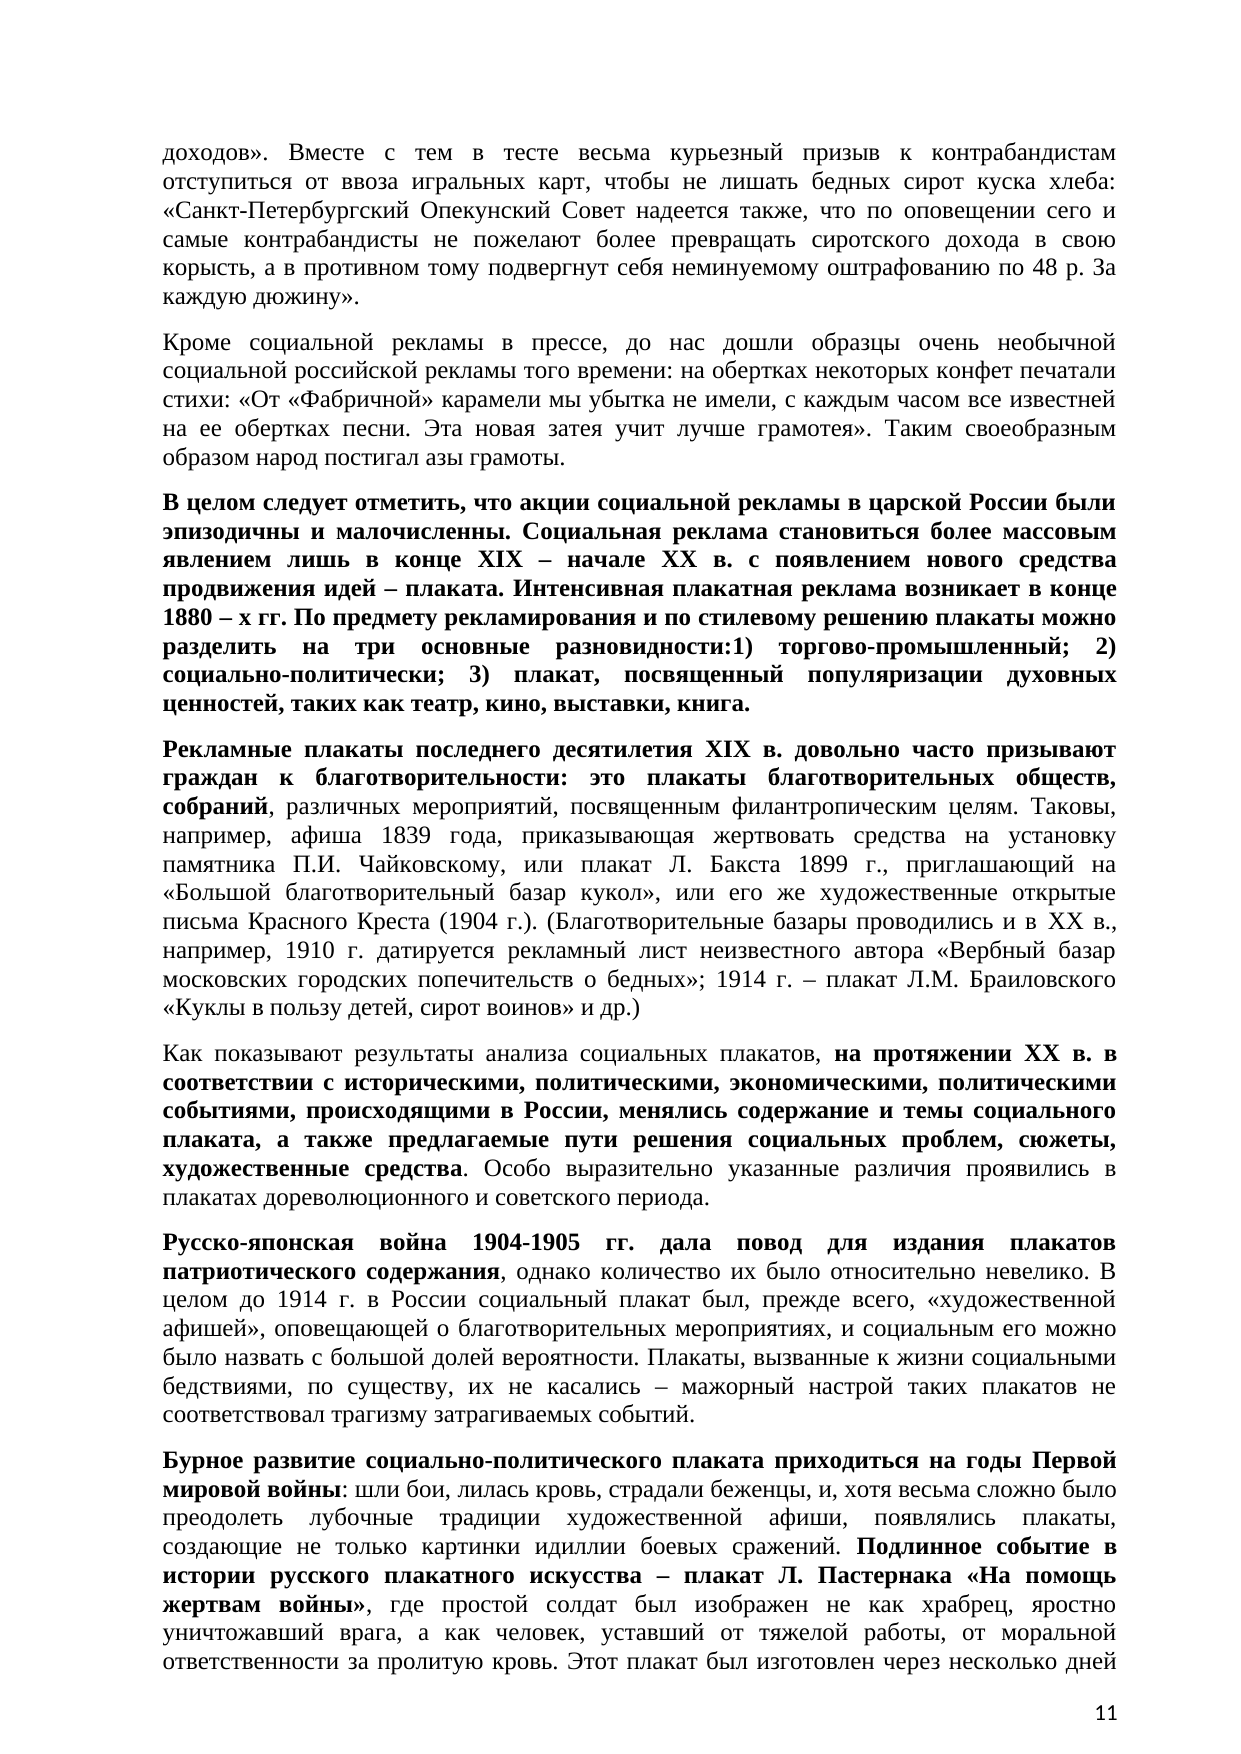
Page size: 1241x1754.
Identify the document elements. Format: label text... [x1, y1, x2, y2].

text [162, 137, 1117, 310]
text В целом следует отметить, что акции социальной рекламы в царской России были эпизодичны и малочисленны. Социальная реклама становиться более массовым явлением лишь в конце XIX – начале XX в. с появлением нового средства продвижения идей – плаката. Интенсивная плакатная реклама возникает в конце 1880 – х гг. По предмету рекламирования и по стилевому решению плакаты можно разделить на три основные разновидности:1) торгово-промышленный; 2) социально-политически; 3) плакат, посвященный популяризации духовных ценностей, таких как театр, кино, выставки, книга. [162, 487, 1117, 717]
text Как показывают результаты анализа социальных плакатов, на протяжении XX в. в соответствии с историческими, политическими, экономическими, политическими событиями, происходящими в России, менялись содержание и темы социального плаката, а также предлагаемые пути решения социальных проблем, сюжеты, художественные средства. Особо выразительно указанные различия проявились в плакатах дореволюционного и советского периода. [162, 1038, 1117, 1210]
text Рекламные плакаты последнего десятилетия XIX в. довольно часто призывают граждан к благотворительности: это плакаты благотворительных обществ, собраний, различных мероприятий, посвященным филантропическим целям. Таковы, например, афиша 1839 года, приказывающая жертвовать средства на установку памятника П.И. Чайковскому, или плакат Л. Бакста 1899 г., приглашающий на «Большой благотворительный базар кукол», или его же художественные открытые письма Красного Креста (1904 г.). (Благотворительные базары проводились и в XX в., например, 1910 г. датируется рекламный лист неизвестного автора «Вербный базар московских городских попечительств о бедных»; 1914 г. – плакат Л.М. Браиловского «Куклы в пользу детей, сирот воинов» и др.) [162, 734, 1117, 1021]
text Кроме социальной рекламы в прессе, до нас дошли образцы очень необычной социальной российской рекламы того времени: на обертках некоторых конфет печатали стихи: «От «Фабричной» карамели мы убытка не имели, с каждым часом все известней на ее обертках песни. Эта новая затея учит лучше грамотея». Таким своеобразным образом народ постигал азы грамоты. [162, 327, 1117, 470]
text Русско-японская война 1904-1905 гг. дала повод для издания плакатов патриотического содержания, однако количество их было относительно невелико. В целом до 1914 г. в России социальный плакат был, прежде всего, «художественной афишей», оповещающей о благотворительных мероприятиях, и социальным его можно было назвать с большой долей вероятности. Плакаты, вызванные к жизни социальными бедствиями, по существу, их не касались – мажорный настрой таких плакатов не соответствовал трагизму затрагиваемых событий. [162, 1227, 1117, 1428]
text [162, 1445, 1117, 1675]
